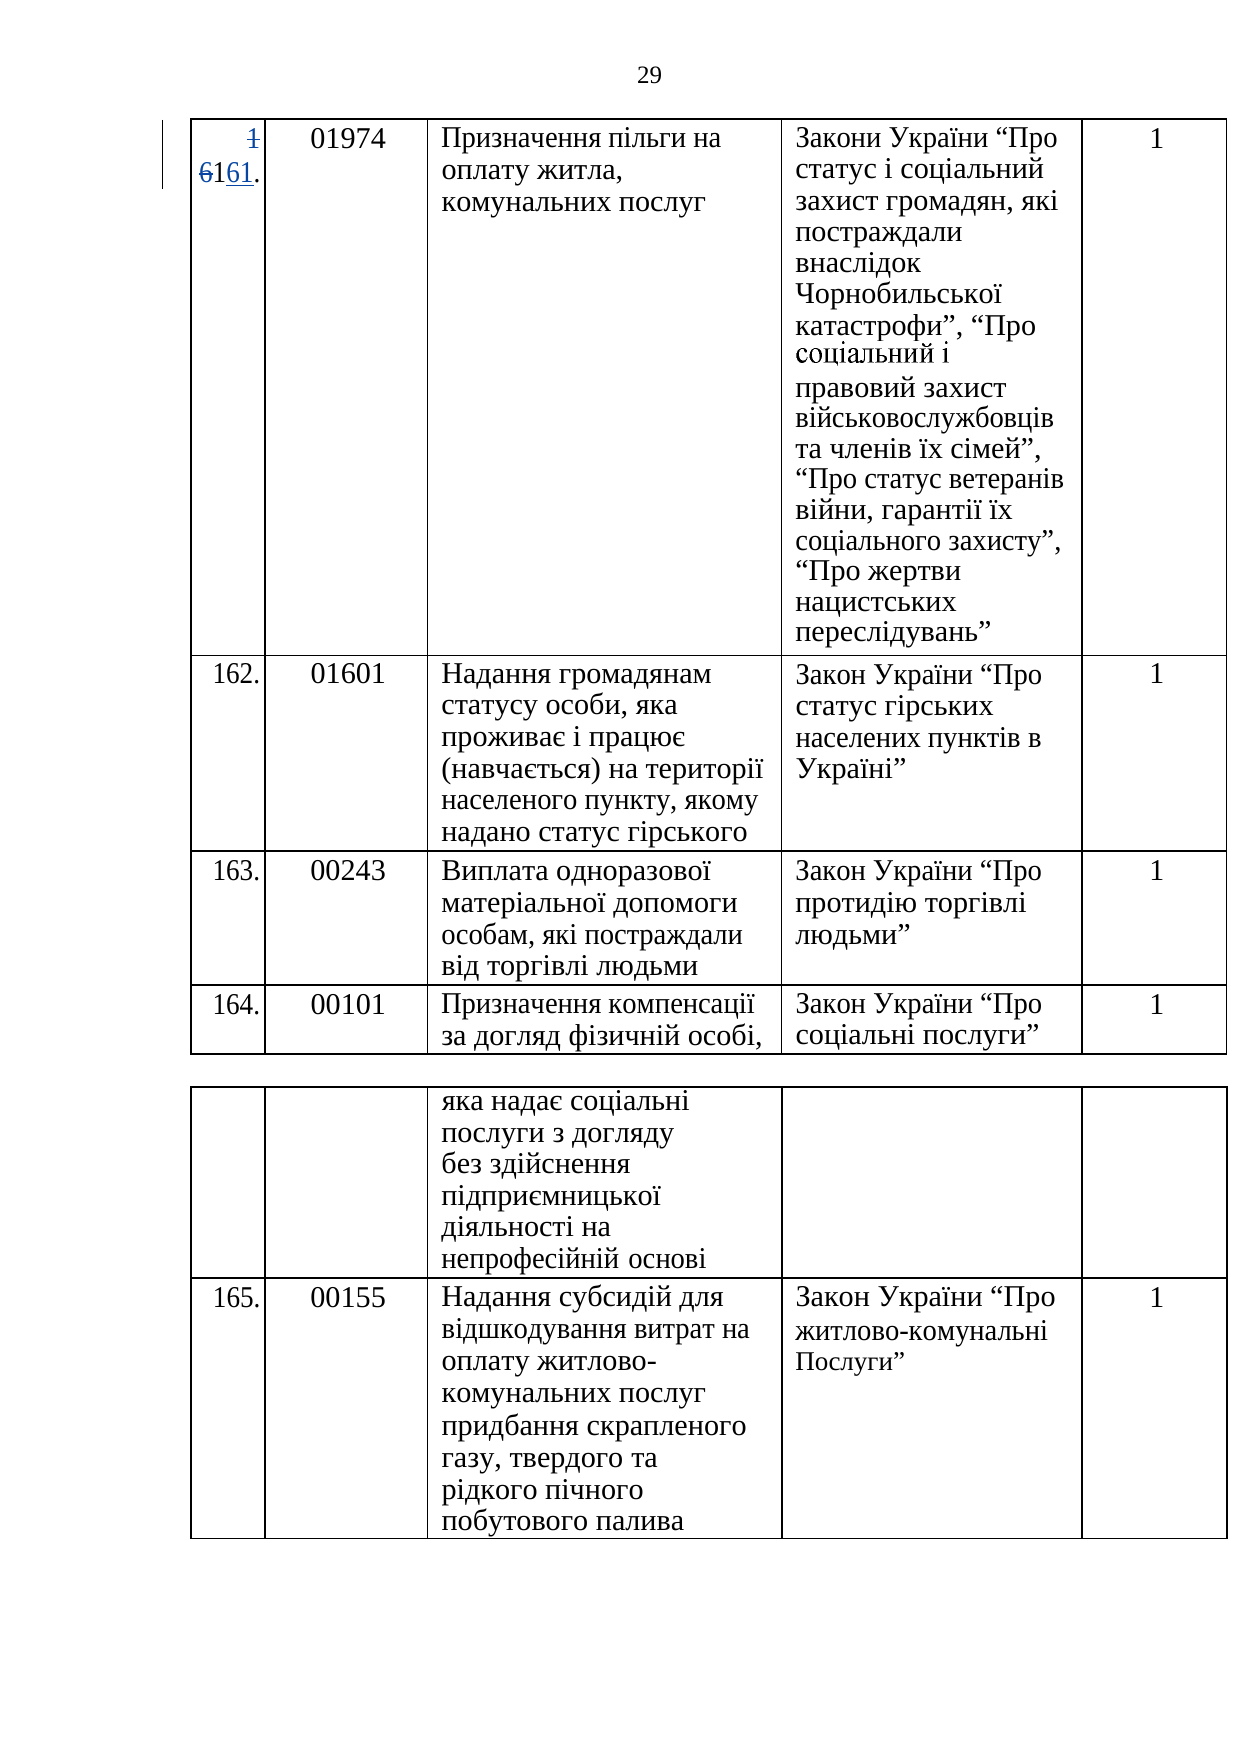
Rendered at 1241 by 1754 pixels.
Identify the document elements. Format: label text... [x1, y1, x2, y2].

table_header яка надає соціальні послуги з догляду без здійснення підприємницької діяльності на непрофесійній основі [428, 1088, 781, 1277]
table_cell 164. [192, 986, 264, 1053]
table_cell 00101 [266, 986, 427, 1053]
table_cell Призначення компенсації за догляд фізичній особі, [428, 986, 781, 1053]
table_cell Закон України “Про протидію торгівлі людьми” [782, 852, 1081, 984]
table_header [783, 1088, 1081, 1277]
table_cell 1 [1083, 986, 1226, 1053]
table_cell Надання субсидій для відшкодування витрат на оплату житлово-комунальних послуг придбання скрапленого газу, твердого та рідкого пічного побутового палива [428, 1279, 781, 1537]
table_cell 01974 [266, 120, 427, 654]
table_cell 1 [1083, 656, 1226, 850]
table_cell Надання громадянам статусу особи, яка проживає i працює (навчається) на території населеного пункту, якому надано статус гірського [428, 656, 781, 850]
table_cell 165. [192, 1279, 264, 1537]
table_cell 01601 [266, 656, 427, 850]
table_cell 1 [1083, 120, 1226, 654]
table_cell 1 [1083, 1279, 1226, 1537]
table_cell Виплата одноразової матеріальної допомоги особам, які постраждали від торгівлі людьми [428, 852, 781, 984]
table_cell Призначення пільги на оплату житла, комунальних послуг [428, 120, 781, 654]
table_cell Закон України “Про статус гірських населених пунктів в Україні” [782, 656, 1081, 850]
table_header [192, 1088, 264, 1277]
table_header [1083, 1088, 1226, 1277]
table_header [266, 1088, 427, 1277]
table_cell 162. [192, 656, 264, 850]
table_cell 00155 [266, 1279, 427, 1537]
table_cell 1 [1083, 852, 1226, 984]
table_cell Закони України “Про статус i соціальний захист громадян, які постраждали внаслідок Чорнобильської катастрофи”, “Про правовий захист військовослужбовців та членів ïx сімей”, “Про статус ветеранів війни, гарантії ïx соціального захисту”, “Про жертви нацистських переслідувань” [782, 120, 1081, 654]
table_cell 1. [192, 120, 264, 654]
picture [796, 341, 949, 366]
table_cell Закон України “Про соціальні послуги” [782, 986, 1081, 1053]
table_cell 163. [192, 852, 264, 984]
table_cell 00243 [266, 852, 427, 984]
table_cell Закон України “Про житлово-комунальні Послуги” [783, 1279, 1081, 1537]
